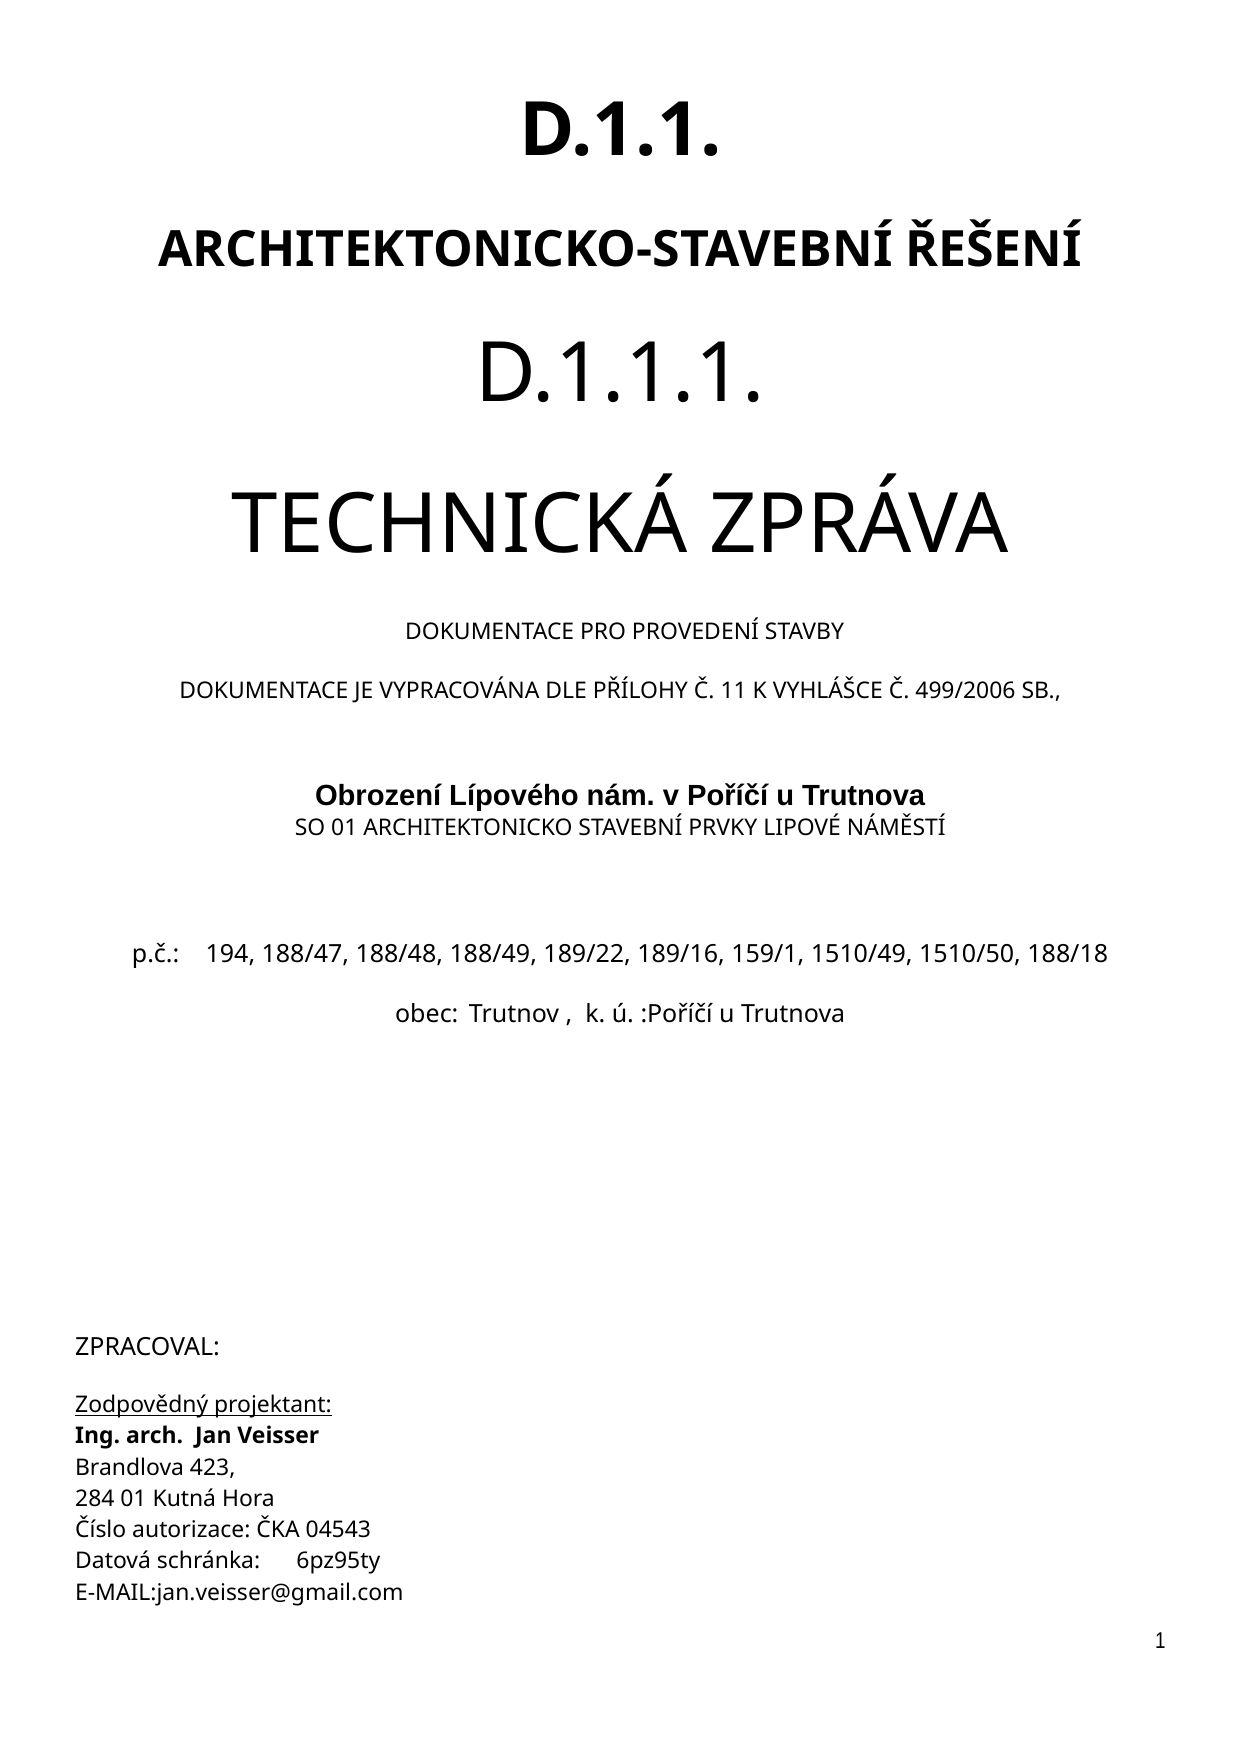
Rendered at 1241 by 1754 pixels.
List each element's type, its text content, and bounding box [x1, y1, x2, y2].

text Dokumentace je vypracována dle Přílohy č. 11 k vyhlášce č. 499/2006 Sb., [75, 674, 1165, 705]
text ARCHITEKTONICKO-STAVEBNÍ ŘEŠENÍ [75, 213, 1165, 281]
text D.1.1.1. [75, 312, 1165, 426]
text Číslo autorizace: ČKA 04543 [75, 1513, 1165, 1544]
text Ing. arch. Jan Veisser [75, 1419, 1165, 1451]
text dokumentace pro PROVEDENÍ STAVBY [75, 615, 1165, 646]
text p.č.: 194, 188/47, 188/48, 188/49, 189/22, 189/16, 159/1, 1510/49, 1510/50, 188/18 [75, 936, 1165, 970]
text E-MAIL:jan.veisser@gmail.com [75, 1576, 1165, 1607]
text Zodpovědný projektant: [75, 1388, 1165, 1419]
text Datová schránka: 6pz95ty [75, 1544, 1165, 1576]
text Brandlova 423, [75, 1451, 1165, 1482]
text Obrození Lípového nám. v Poříčí u Trutnova [75, 778, 1165, 811]
text TECHNICKÁ ZPRÁVA [75, 464, 1165, 577]
text obec: Trutnov , k. ú. :Poříčí u Trutnova [75, 996, 1165, 1030]
text ZPRACOVAL: [75, 1329, 1165, 1363]
text 284 01 Kutná Hora [75, 1482, 1165, 1513]
text D.1.1. [75, 75, 1165, 177]
text SO 01 Architektonicko stavební prvky Lipové náměstí [75, 811, 1165, 842]
